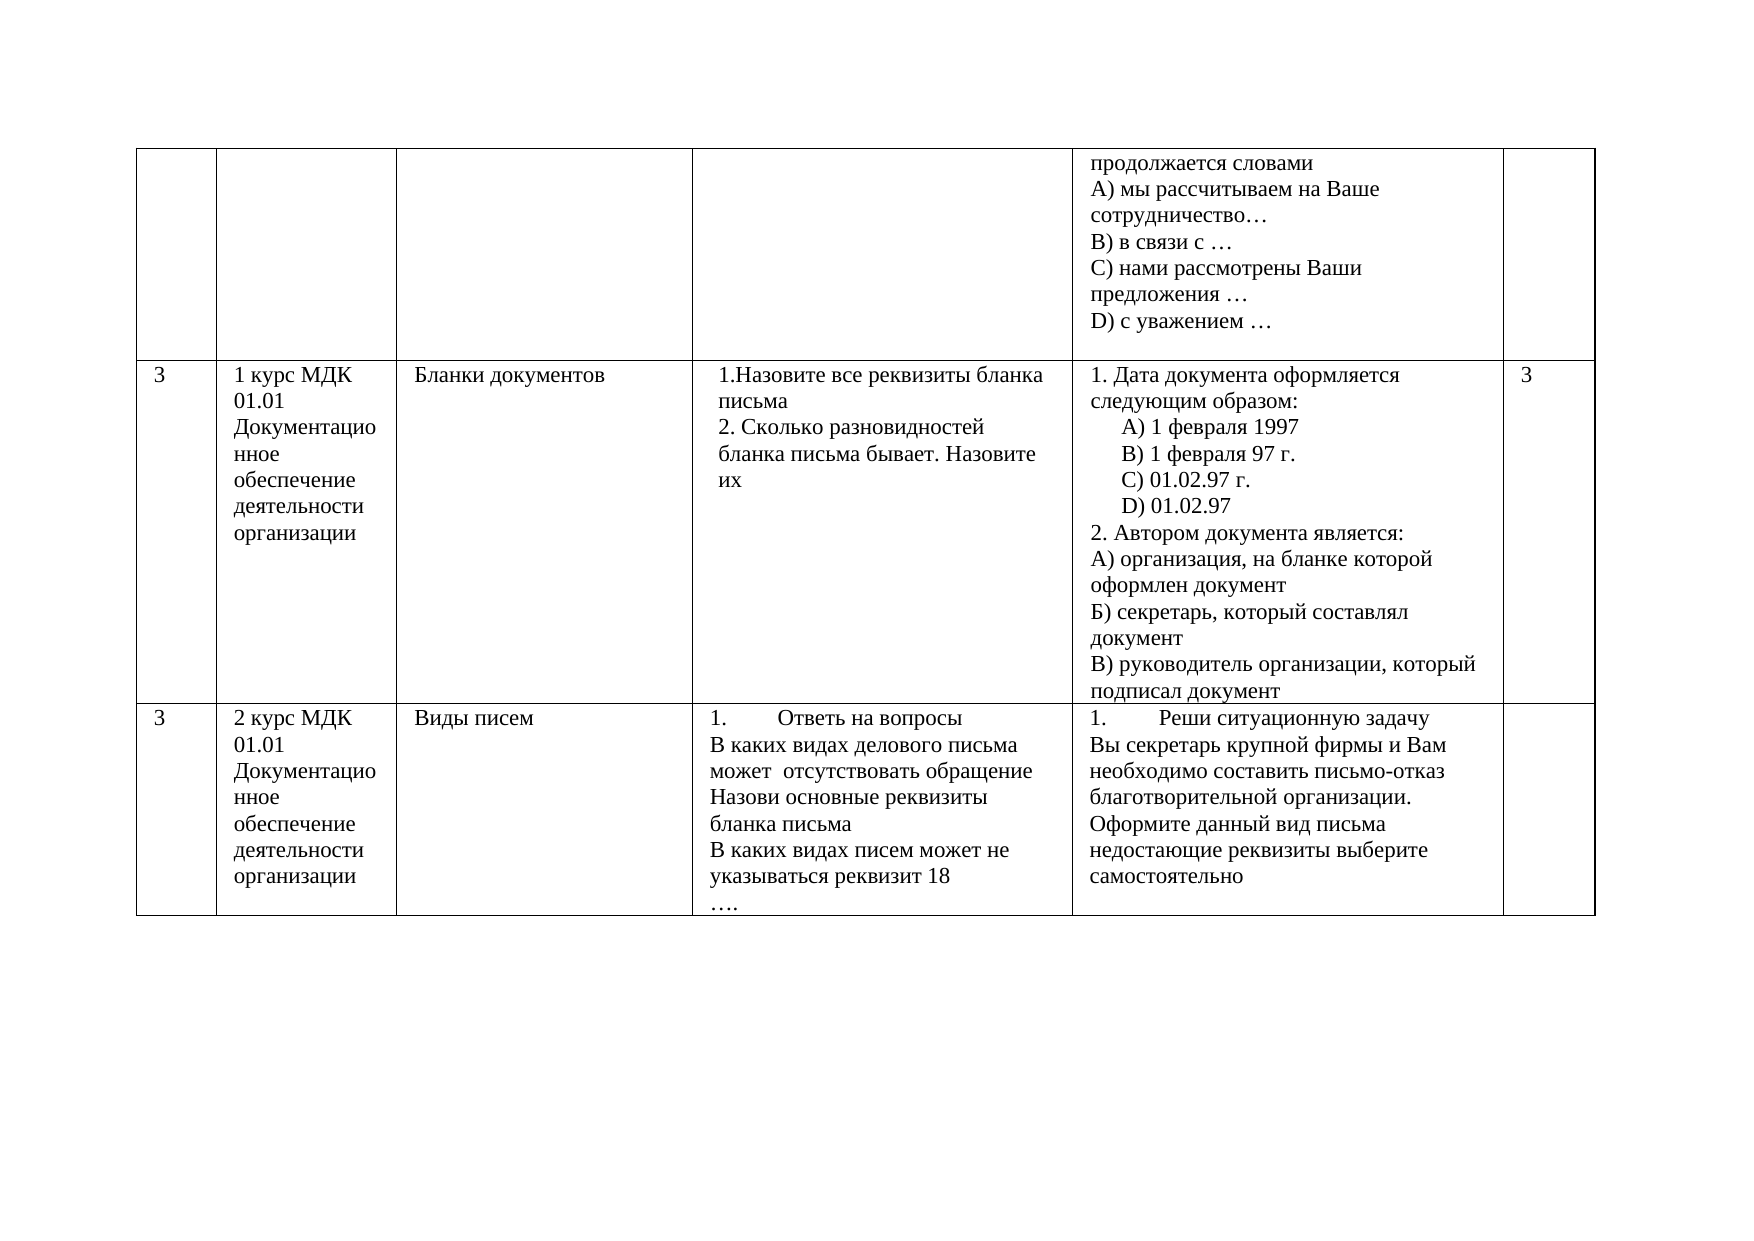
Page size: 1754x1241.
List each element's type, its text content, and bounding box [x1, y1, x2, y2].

table_cell 2 [1504, 149, 1594, 359]
table_cell [1504, 704, 1594, 915]
table_cell Реши ситуационную задачу Вы секретарь крупной фирмы и Вам необходимо составить письмо-отказ благотворительной организации. Оформите данный вид письма недостающие реквизиты выберите самостоятельно [1073, 704, 1503, 915]
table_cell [397, 149, 692, 359]
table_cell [1073, 149, 1503, 359]
table_cell 3 [137, 704, 216, 915]
table_cell 1.Назовите все реквизиты бланка письма 2. Сколько разновидностей бланка письма бывает. Назовите их [693, 361, 1072, 703]
table_cell 3 [1504, 361, 1594, 703]
table_cell Бланки документов [397, 361, 692, 703]
table_cell 2 курс МДК 01.01 Документационное обеспечение деятельности организации [217, 704, 396, 915]
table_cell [217, 149, 396, 359]
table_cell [693, 149, 1072, 359]
table_cell 3 [137, 361, 216, 703]
table_cell 2 [137, 149, 216, 359]
table_cell Виды писем [397, 704, 692, 915]
table_cell Ответь на вопросы В каких видах делового письма может отсутствовать обращение Назови основные реквизиты бланка письма В каких видах писем может не указываться реквизит 18 …. [693, 704, 1072, 915]
table_cell 1. Дата документа оформляется следующим образом: A) 1 февраля 1997 B) 1 февраля 97 г. C) 01.02.97 г. D) 01.02.97 2. Автором документа является: А) организация, на бланке которой оформлен документ Б) секретарь, который составлял документ В) руководитель организации, который подписал документ [1073, 361, 1503, 703]
table_cell 1 курс МДК 01.01 Документационное обеспечение деятельности организации [217, 361, 396, 703]
